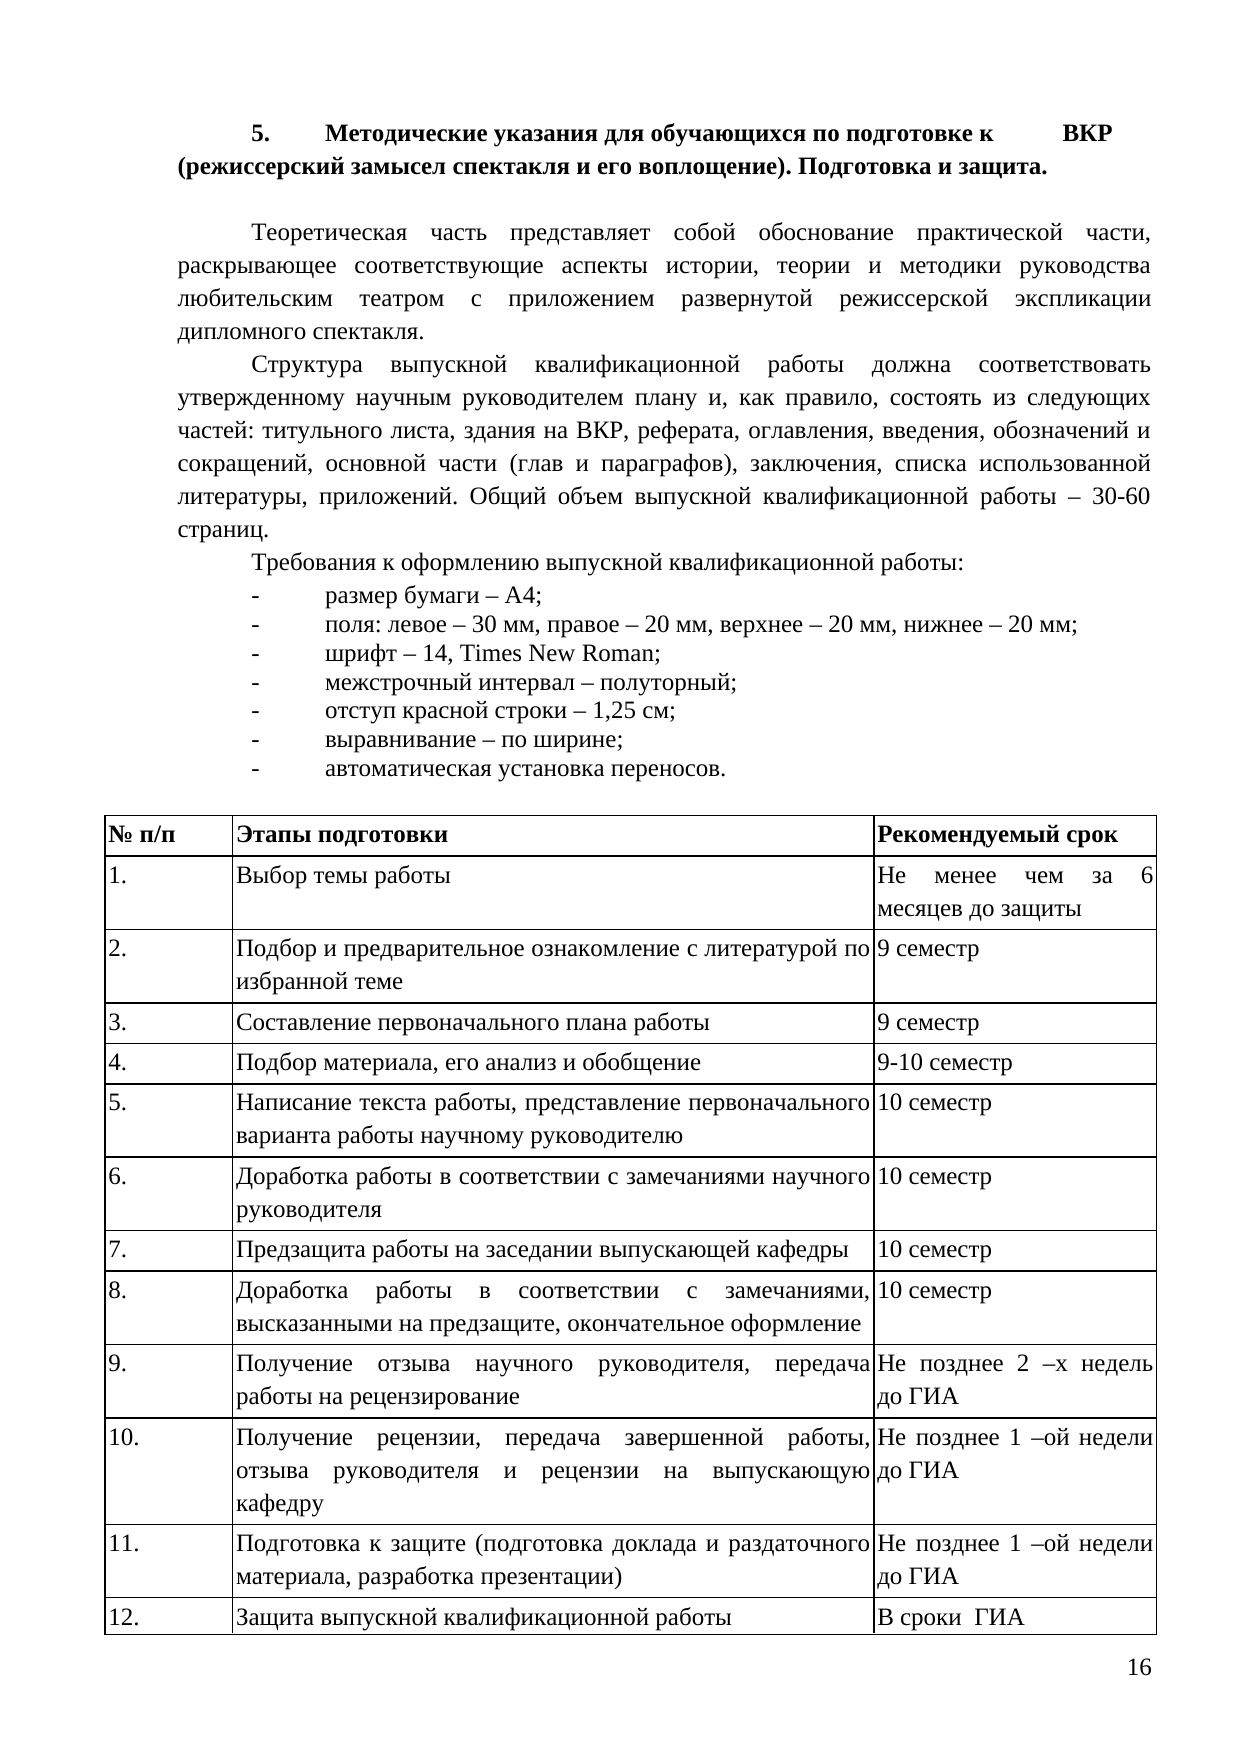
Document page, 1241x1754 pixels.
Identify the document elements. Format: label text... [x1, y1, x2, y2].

table_cell Подготовка к защите (подготовка доклада и раздаточного материала, разработка презентации) [233, 1525, 873, 1597]
list шрифт – 14, Times New Roman; [177, 638, 1152, 667]
table_cell Не позднее 1 –ой недели до ГИА [875, 1525, 1156, 1597]
table_cell 11. [106, 1525, 232, 1597]
text 5. Методические указания для обучающихся по подготовке к ВКР (режиссерский замысел спектакля и его воплощение). Подготовка и защита. [177, 118, 1152, 180]
table_cell 9 семестр [875, 1004, 1156, 1042]
table_cell В сроки ГИА [875, 1598, 1156, 1633]
table_cell Предзащита работы на заседании выпускающей кафедры [233, 1231, 873, 1270]
table_cell Не менее чем за 6 месяцев до защиты [875, 857, 1156, 928]
table_cell Получение отзыва научного руководителя, передача работы на рецензирование [233, 1345, 873, 1417]
table_cell 10 семестр [875, 1231, 1156, 1270]
table_cell Получение рецензии, передача завершенной работы, отзыва руководителя и рецензии на выпускающую кафедру [233, 1419, 873, 1523]
table_cell Не позднее 1 –ой недели до ГИА [875, 1419, 1156, 1523]
list поля: левое – , правое – , верхнее – , нижнее – ; [177, 609, 1152, 638]
list межстрочный интервал – полуторный; [177, 667, 1152, 695]
table_cell 8. [106, 1272, 232, 1343]
table_cell 10. [106, 1419, 232, 1523]
list автоматическая установка переносов. [177, 753, 1152, 782]
table_cell 1. [106, 857, 232, 928]
table_cell Подбор и предварительное ознакомление с литературой по избранной теме [233, 930, 873, 1002]
table_cell 4. [106, 1044, 232, 1083]
table_cell Подбор материала, его анализ и обобщение [233, 1044, 873, 1083]
table_cell Составление первоначального плана работы [233, 1004, 873, 1042]
list отступ красной строки – ; [177, 695, 1152, 724]
table_header Этапы подготовки [233, 816, 873, 855]
table_cell 12. [106, 1598, 232, 1633]
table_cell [233, 1598, 873, 1633]
table_cell Написание текста работы, представление первоначального варианта работы научному руководителю [233, 1085, 873, 1156]
list выравнивание – по ширине; [177, 724, 1152, 753]
text Требования к оформлению выпускной квалификационной работы: [177, 547, 1152, 576]
table_header № п/п [106, 816, 232, 855]
text Теоретическая часть представляет собой обоснование практической части, раскрывающее соответствующие аспекты истории, теории и методики руководства любительским театром с приложением развернутой режиссерской экспликации дипломного спектакля. [177, 217, 1152, 345]
list размер бумаги – А4; [177, 580, 1152, 609]
table_cell Доработка работы в соответствии с замечаниями научного руководителя [233, 1158, 873, 1230]
table_header Рекомендуемый срок [875, 816, 1156, 855]
table_cell 3. [106, 1004, 232, 1042]
table_cell 6. [106, 1158, 232, 1230]
table_cell Выбор темы работы [233, 857, 873, 928]
table_cell Доработка работы в соответствии с замечаниями, высказанными на предзащите, окончательное оформление [233, 1272, 873, 1343]
table_cell 2. [106, 930, 232, 1002]
table_cell 9-10 семестр [875, 1044, 1156, 1083]
table_cell 10 семестр [875, 1158, 1156, 1230]
table_cell 9. [106, 1345, 232, 1417]
table_cell 10 семестр [875, 1272, 1156, 1343]
table_cell 7. [106, 1231, 232, 1270]
table_cell 10 семестр [875, 1085, 1156, 1156]
table_cell 9 семестр [875, 930, 1156, 1002]
text Структура выпускной квалификационной работы должна соответствовать утвержденному научным руководителем плану и, как правило, состоять из следующих частей: титульного листа, здания на ВКР, реферата, оглавления, введения, обозначений и сокращений, основной части (глав и параграфов), заключения, списка использованной литературы, приложений. Общий объем выпускной квалификационной работы – 30-60 страниц. [177, 349, 1152, 543]
table_cell 5. [106, 1085, 232, 1156]
table_cell Не позднее 2 –х недель до ГИА [875, 1345, 1156, 1417]
